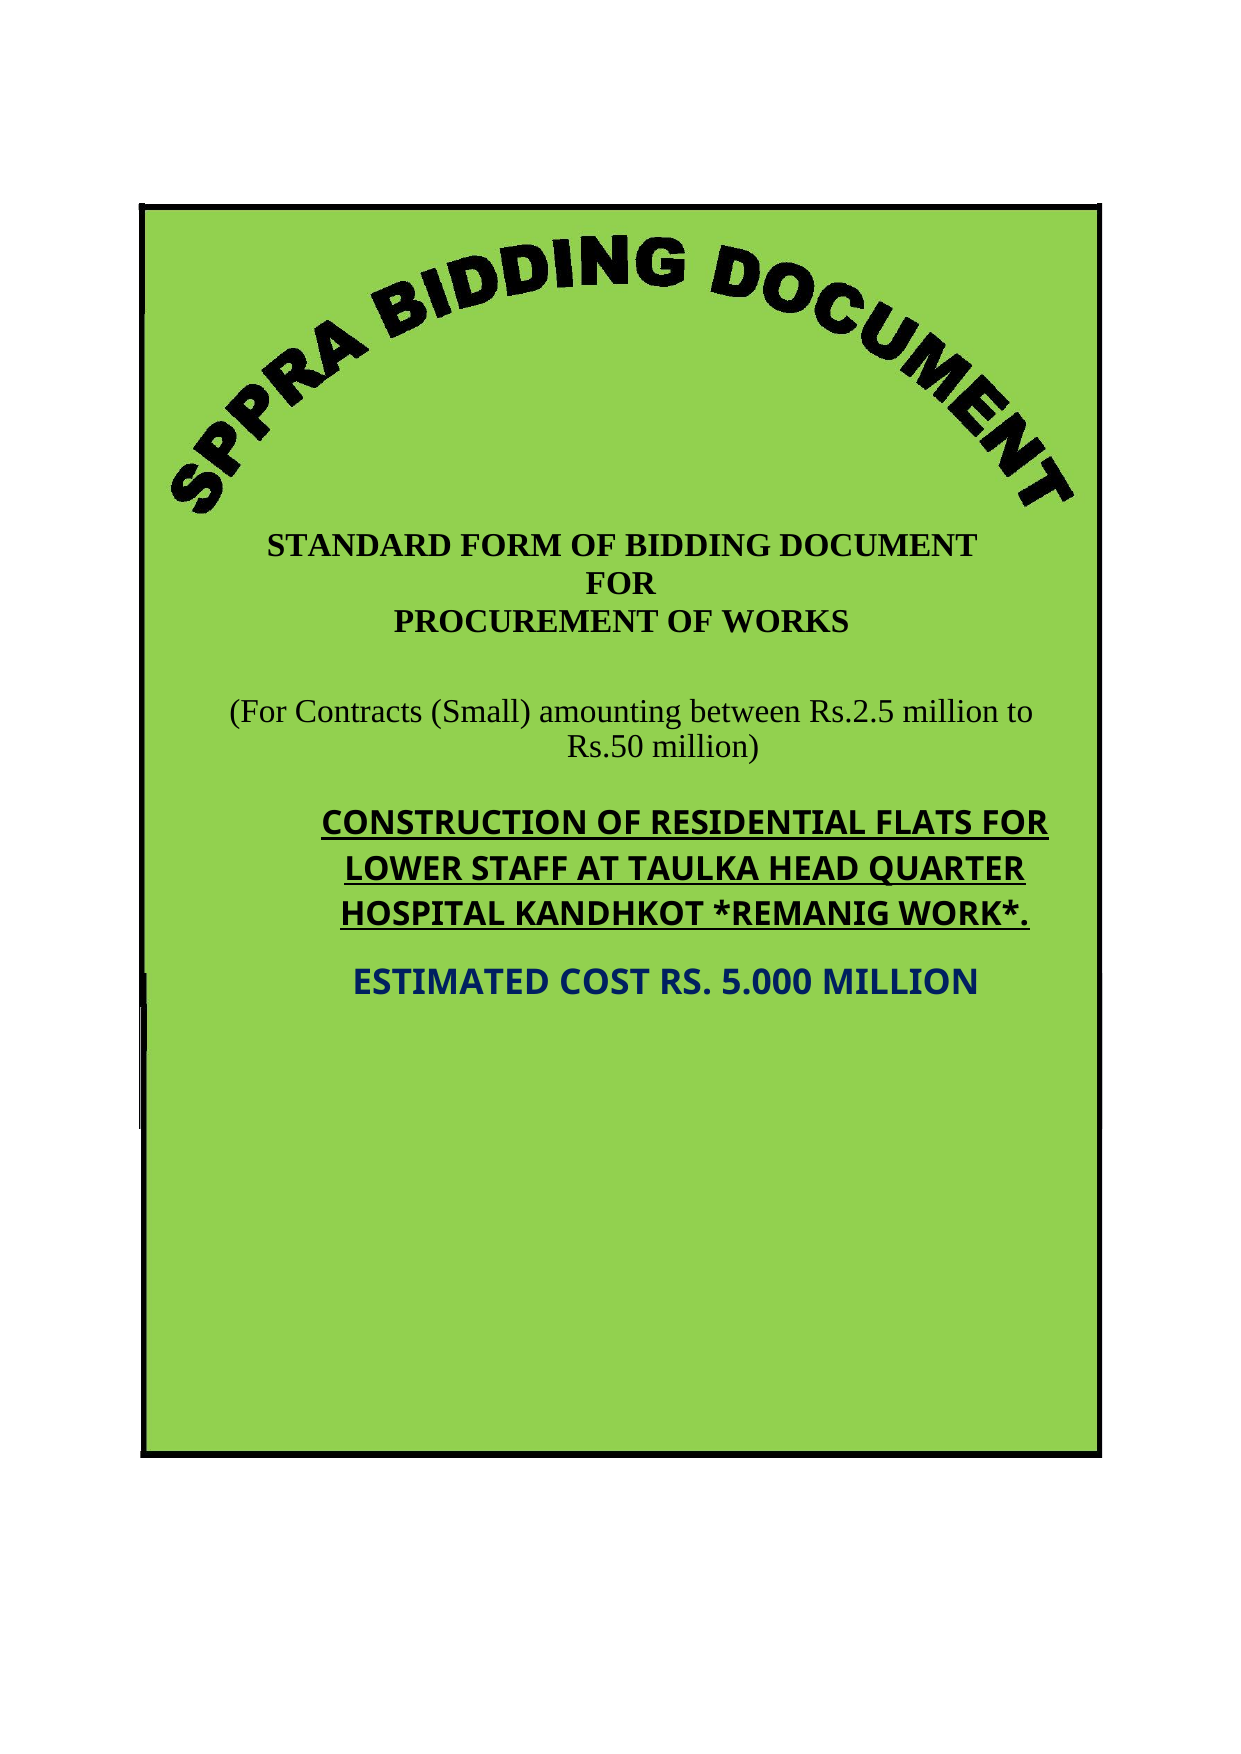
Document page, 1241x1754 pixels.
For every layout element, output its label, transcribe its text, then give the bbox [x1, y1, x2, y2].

text (For Contracts (Small) amounting between Rs.2.5 million to Rs.50 million) [229, 695, 1065, 764]
text FOR [585, 563, 1065, 602]
picture [138, 203, 1103, 1458]
text STANDARD FORM OF BIDDING DOCUMENT [267, 525, 1065, 563]
text PROCUREMENT OF WORKS [394, 602, 1065, 640]
text CONSTRUCTION OF RESIDENTIAL FLATS FOR LOWER STAFF AT TAULKA HEAD QUARTER HOSPITAL KANDHKOT *REMANIG WORK*. [304, 799, 1065, 935]
text ESTIMATED COST RS. 5.000 MILLION [267, 957, 1065, 1005]
